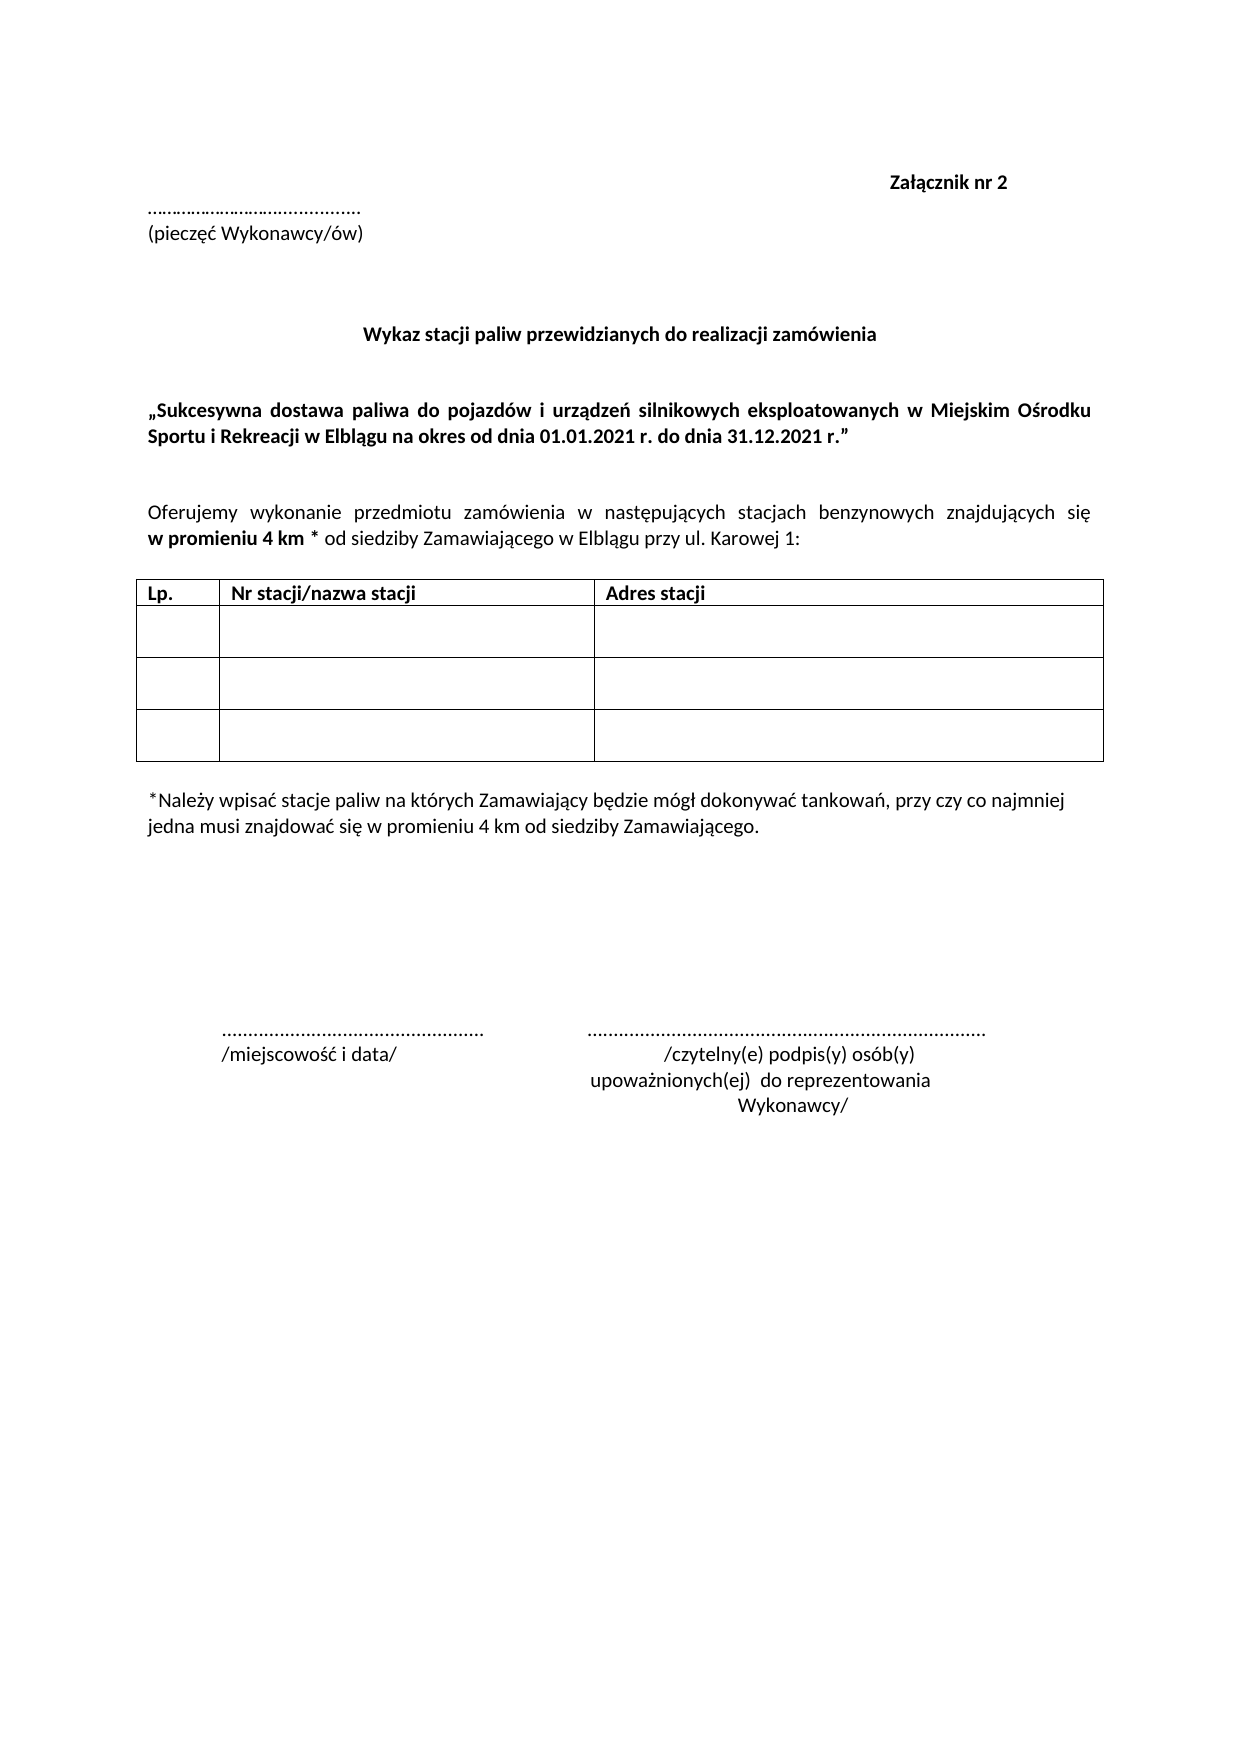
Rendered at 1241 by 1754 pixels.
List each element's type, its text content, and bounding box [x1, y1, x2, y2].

table_cell [595, 606, 1103, 657]
text Oferujemy wykonanie przedmiotu zamówienia w następujących stacjach benzynowych znajdujących się w promieniu 4 km * od siedziby Zamawiającego w Elblągu przy ul. Karowej 1: [148, 499, 1093, 550]
text .................................................. ............................................................................ [148, 1016, 1093, 1042]
table_cell [220, 606, 594, 657]
text Wykaz stacji paliw przewidzianych do realizacji zamówienia [148, 321, 1093, 347]
text ………………………................ [148, 194, 1093, 220]
table_cell [595, 710, 1103, 761]
table_header Nr stacji/nazwa stacji [220, 580, 594, 605]
table_cell [137, 658, 219, 709]
table_cell [137, 606, 219, 657]
text „Sukcesywna dostawa paliwa do pojazdów i urządzeń silnikowych eksploatowanych w Miejskim Ośrodku Sportu i Rekreacji w Elblągu na okres od dnia 01.01.2021 r. do dnia 31.12.2021 r.” [148, 398, 1093, 448]
table_header Adres stacji [595, 580, 1103, 605]
text /miejscowość i data/ /czytelny(e) podpis(y) osób(y) [148, 1042, 1093, 1067]
table_cell [137, 710, 219, 761]
text Załącznik nr 2 [885, 169, 1093, 194]
text upoważnionych(ej) do reprezentowania [148, 1067, 1093, 1092]
table_cell [220, 710, 594, 761]
text (pieczęć Wykonawcy/ów) [148, 220, 1093, 245]
text Wykonawcy/ [148, 1092, 1093, 1118]
table_header Lp. [137, 580, 219, 605]
text *Należy wpisać stacje paliw na których Zamawiający będzie mógł dokonywać tankowań, przy czy co najmniej jedna musi znajdować się w promieniu 4 km od siedziby Zamawiającego. [148, 787, 1093, 838]
table_cell [220, 658, 594, 709]
table_cell [595, 658, 1103, 709]
